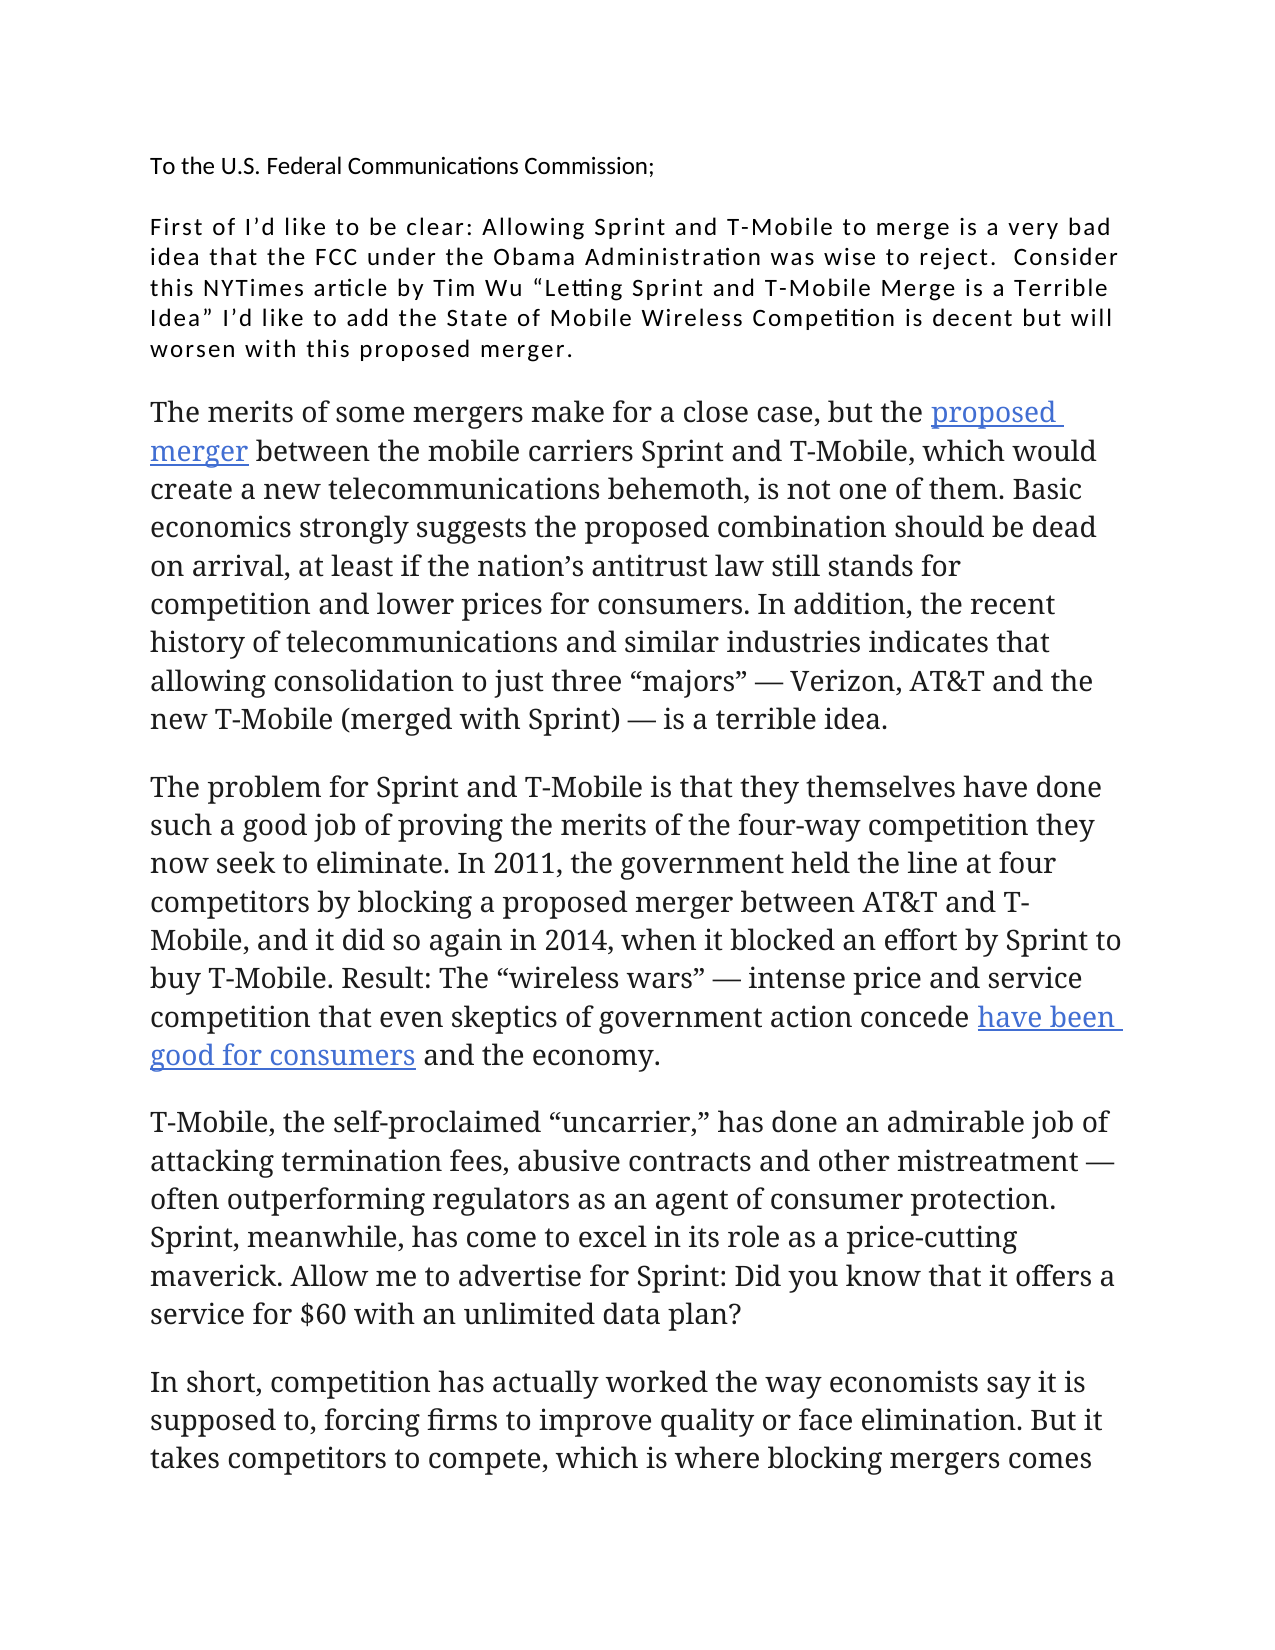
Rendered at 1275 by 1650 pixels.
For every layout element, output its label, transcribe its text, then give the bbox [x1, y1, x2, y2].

text The problem for Sprint and T-Mobile is that they themselves have done such a good job of proving the merits of the four-way competition they now seek to eliminate. In 2011, the government held the line at four competitors by blocking a proposed merger between AT&T and T-Mobile, and it did so again in 2014, when it blocked an effort by Sprint to buy T-Mobile. Result: The “wireless wars” — intense price and service competition that even skeptics of government action concede have been good for consumers and the economy. [150, 767, 1125, 1074]
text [150, 1362, 1125, 1477]
text To the U.S. Federal Communications Commission; [150, 150, 1125, 181]
text The merits of some mergers make for a close case, but the proposed merger between the mobile carriers Sprint and T-Mobile, which would create a new telecommunications behemoth, is not one of them. Basic economics strongly suggests the proposed combination should be dead on arrival, at least if the nation’s antitrust law still stands for competition and lower prices for consumers. In addition, the recent history of telecommunications and similar industries indicates that allowing consolidation to just three “majors” — Verizon, AT&T and the new T-Mobile (merged with Sprint) — is a terrible idea. [150, 393, 1125, 738]
text T-Mobile, the self-proclaimed “uncarrier,” has done an admirable job of attacking termination fees, abusive contracts and other mistreatment — often outperforming regulators as an agent of consumer protection. Sprint, meanwhile, has come to excel in its role as a price-cutting maverick. Allow me to advertise for Sprint: Did you know that it offers a service for $60 with an unlimited data plan? [150, 1103, 1125, 1333]
text First of I’d like to be clear: Allowing Sprint and T-Mobile to merge is a very bad idea that the FCC under the Obama Administration was wise to reject. Consider this NYTimes article by Tim Wu “Letting Sprint and T-Mobile Merge is a Terrible Idea” I’d like to add the State of Mobile Wireless Competition is decent but will worsen with this proposed merger. [150, 211, 1125, 364]
